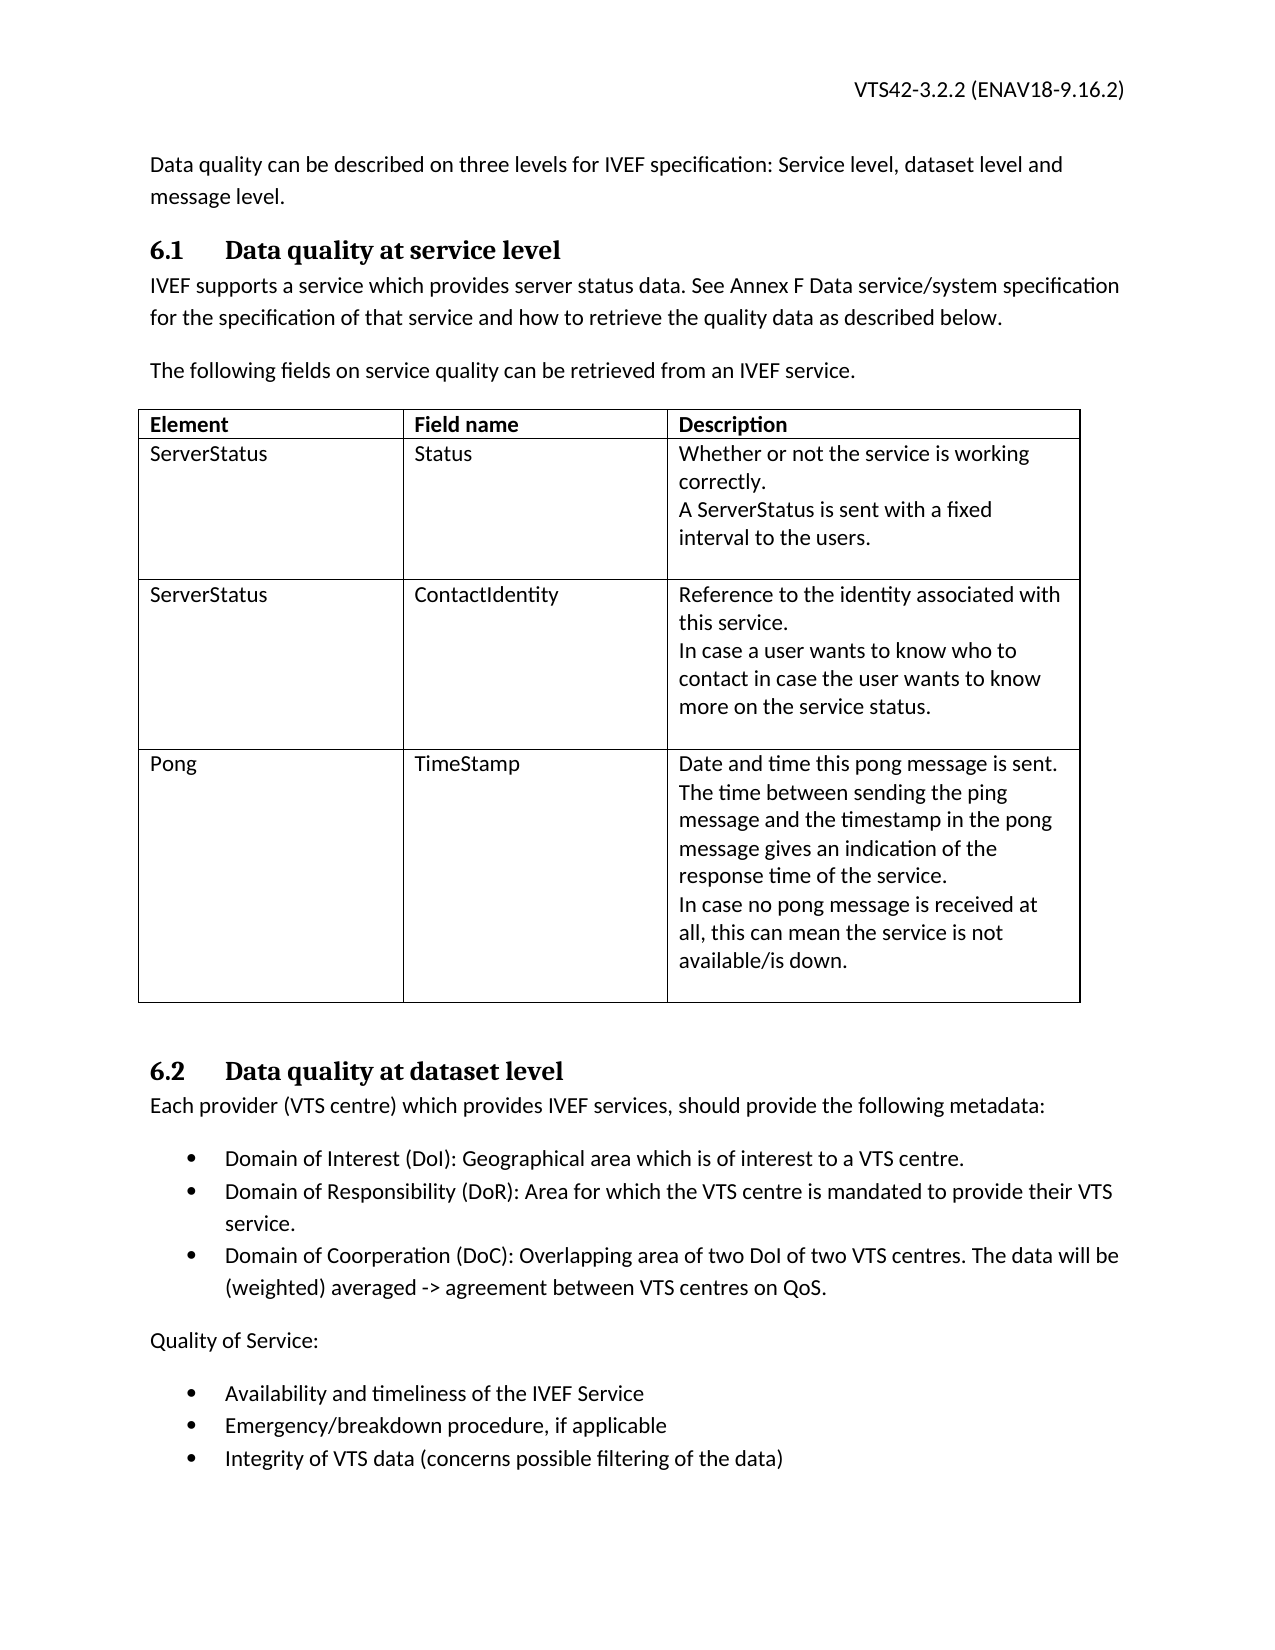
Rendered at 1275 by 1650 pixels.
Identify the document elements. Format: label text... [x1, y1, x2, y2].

list Availability and timeliness of the IVEF Service [187, 1379, 1125, 1407]
subtitle 6.2 Data quality at dataset level [150, 1056, 1125, 1087]
table_cell Whether or not the service is working correctly. A ServerStatus is sent with a fixed interval to the users. [668, 439, 1079, 579]
table_cell Date and time this pong message is sent. The time between sending the ping message and the timestamp in the pong message gives an indication of the response time of the service. In case no pong message is received at all, this can mean the service is not available/is down. [668, 750, 1079, 1002]
table_header Field name [404, 410, 667, 438]
list Domain of Responsibility (DoR): Area for which the VTS centre is mandated to provide their VTS service. [187, 1177, 1125, 1237]
table_cell Status [404, 439, 667, 579]
text The following fields on service quality can be retrieved from an IVEF service. [150, 356, 1125, 384]
table_cell ServerStatus [139, 439, 403, 579]
table_cell TimeStamp [404, 750, 667, 1002]
list Domain of Coorperation (DoC): Overlapping area of two DoI of two VTS centres. The data will be (weighted) averaged -> agreement between VTS centres on QoS. [187, 1241, 1125, 1301]
text IVEF supports a service which provides server status data. See Annex F Data service/system specification for the specification of that service and how to retrieve the quality data as described below. [150, 271, 1125, 331]
text Data quality can be described on three levels for IVEF specification: Service level, dataset level and message level. [150, 150, 1125, 210]
subtitle 6.1 Data quality at service level [150, 235, 1125, 266]
text Each provider (VTS centre) which provides IVEF services, should provide the following metadata: [150, 1092, 1125, 1119]
table_header Description [668, 410, 1079, 438]
table_cell ServerStatus [139, 580, 403, 748]
list Domain of Interest (DoI): Geographical area which is of interest to a VTS centre. [187, 1144, 1125, 1173]
table_header Element [139, 410, 403, 438]
list Integrity of VTS data (concerns possible filtering of the data) [187, 1444, 1125, 1472]
list Emergency/breakdown procedure, if applicable [187, 1412, 1125, 1439]
table_cell ContactIdentity [404, 580, 667, 748]
table_cell Pong [139, 750, 403, 1002]
table_cell Reference to the identity associated with this service. In case a user wants to know who to contact in case the user wants to know more on the service status. [668, 580, 1079, 748]
text Quality of Service: [150, 1326, 1125, 1354]
